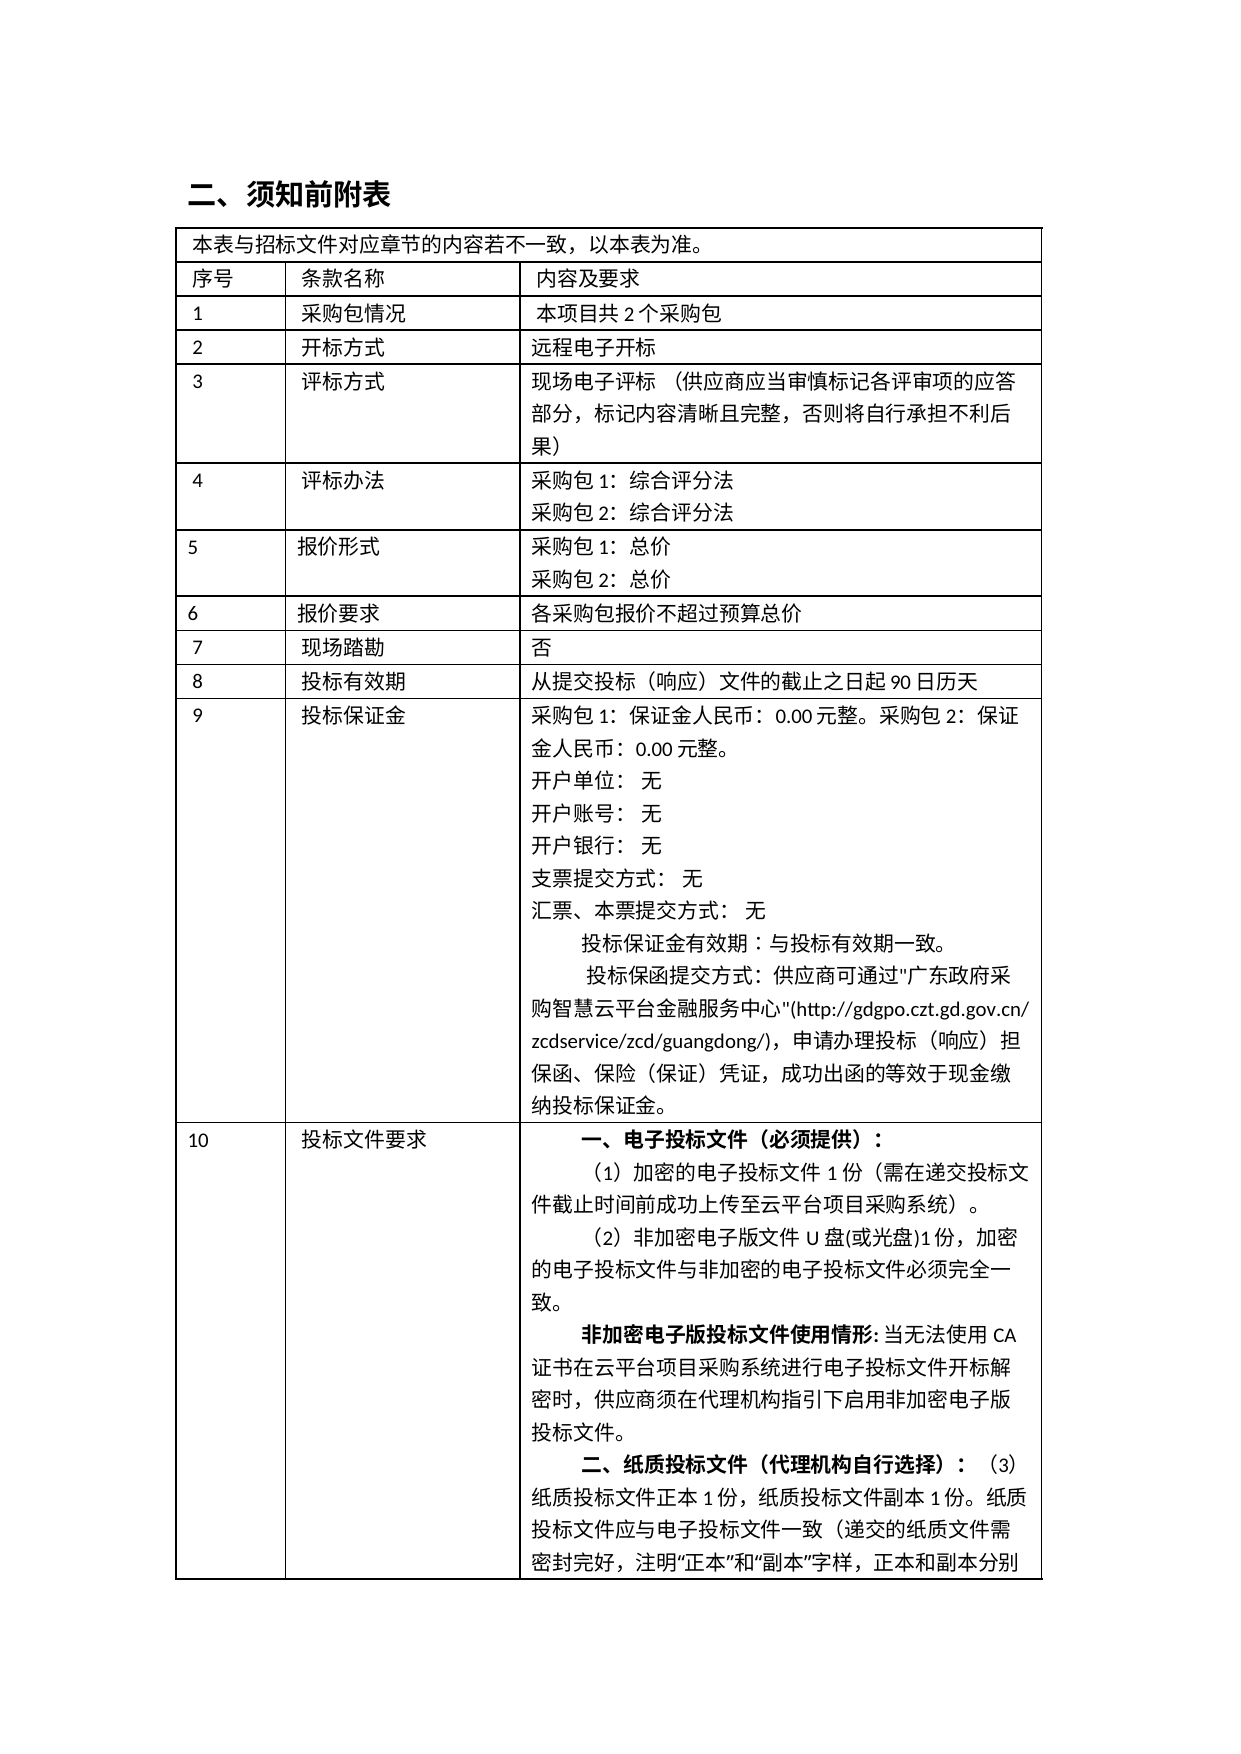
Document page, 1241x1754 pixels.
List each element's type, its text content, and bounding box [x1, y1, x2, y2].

table_cell 采购包1：总价 采购包2：总价 [521, 531, 1041, 595]
table_cell 采购包1：综合评分法 采购包2：综合评分法 [521, 464, 1041, 529]
table_cell 7 [177, 631, 285, 663]
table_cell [521, 1123, 1041, 1578]
table_cell 本项目共2个采购包 [521, 297, 1041, 329]
table_cell 3 [177, 365, 285, 462]
table_cell 远程电子开标 [521, 331, 1041, 363]
table_cell 各采购包报价不超过预算总价 [521, 597, 1041, 629]
table_cell 6 [177, 597, 285, 629]
table_cell 8 [177, 665, 285, 698]
table_cell 评标方式 [286, 365, 519, 462]
table_cell 否 [521, 631, 1041, 663]
table_cell 从提交投标（响应）文件的截止之日起90日历天 [521, 665, 1041, 698]
table_cell 投标有效期 [286, 665, 519, 698]
table_cell 10 [177, 1123, 285, 1578]
table_cell 投标文件要求 [286, 1123, 519, 1578]
table_cell 现场踏勘 [286, 631, 519, 663]
table_cell 采购包1：保证金人民币：0.00元整。采购包2：保证金人民币：0.00元整。 开户单位： 无 开户账号： 无 开户银行： 无 支票提交方式： 无 汇票、本票提交方式： 无 投标保证金有效期∶与投标有效期一致。 投标保函提交方式：供应商可通过"广东政府采购智慧云平台金融服务中心"(http://gdgpo.czt.gd.gov.cn/zcdservice/zcd/guangdong/)，申请办理投标（响应）担保函、保险（保证）凭证，成功出函的等效于现金缴纳投标保证金。 [521, 699, 1041, 1122]
table_cell 报价要求 [286, 597, 519, 629]
table_cell 2 [177, 331, 285, 363]
table_cell 报价形式 [286, 531, 519, 595]
table_cell 开标方式 [286, 331, 519, 363]
table_cell 条款名称 [286, 263, 519, 295]
table_cell 采购包情况 [286, 297, 519, 329]
table_cell 5 [177, 531, 285, 595]
table_cell 1 [177, 297, 285, 329]
text 二、须知前附表 [187, 162, 1053, 227]
table_cell 现场电子评标 （供应商应当审慎标记各评审项的应答部分，标记内容清晰且完整，否则将自行承担不利后果） [521, 365, 1041, 462]
table_cell 投标保证金 [286, 699, 519, 1122]
table_cell 序号 [177, 263, 285, 295]
table_cell 9 [177, 699, 285, 1122]
table_cell 评标办法 [286, 464, 519, 529]
table_header 本表与招标文件对应章节的内容若不一致，以本表为准。 [177, 229, 1041, 261]
table_cell 4 [177, 464, 285, 529]
table_cell 内容及要求 [521, 263, 1041, 295]
